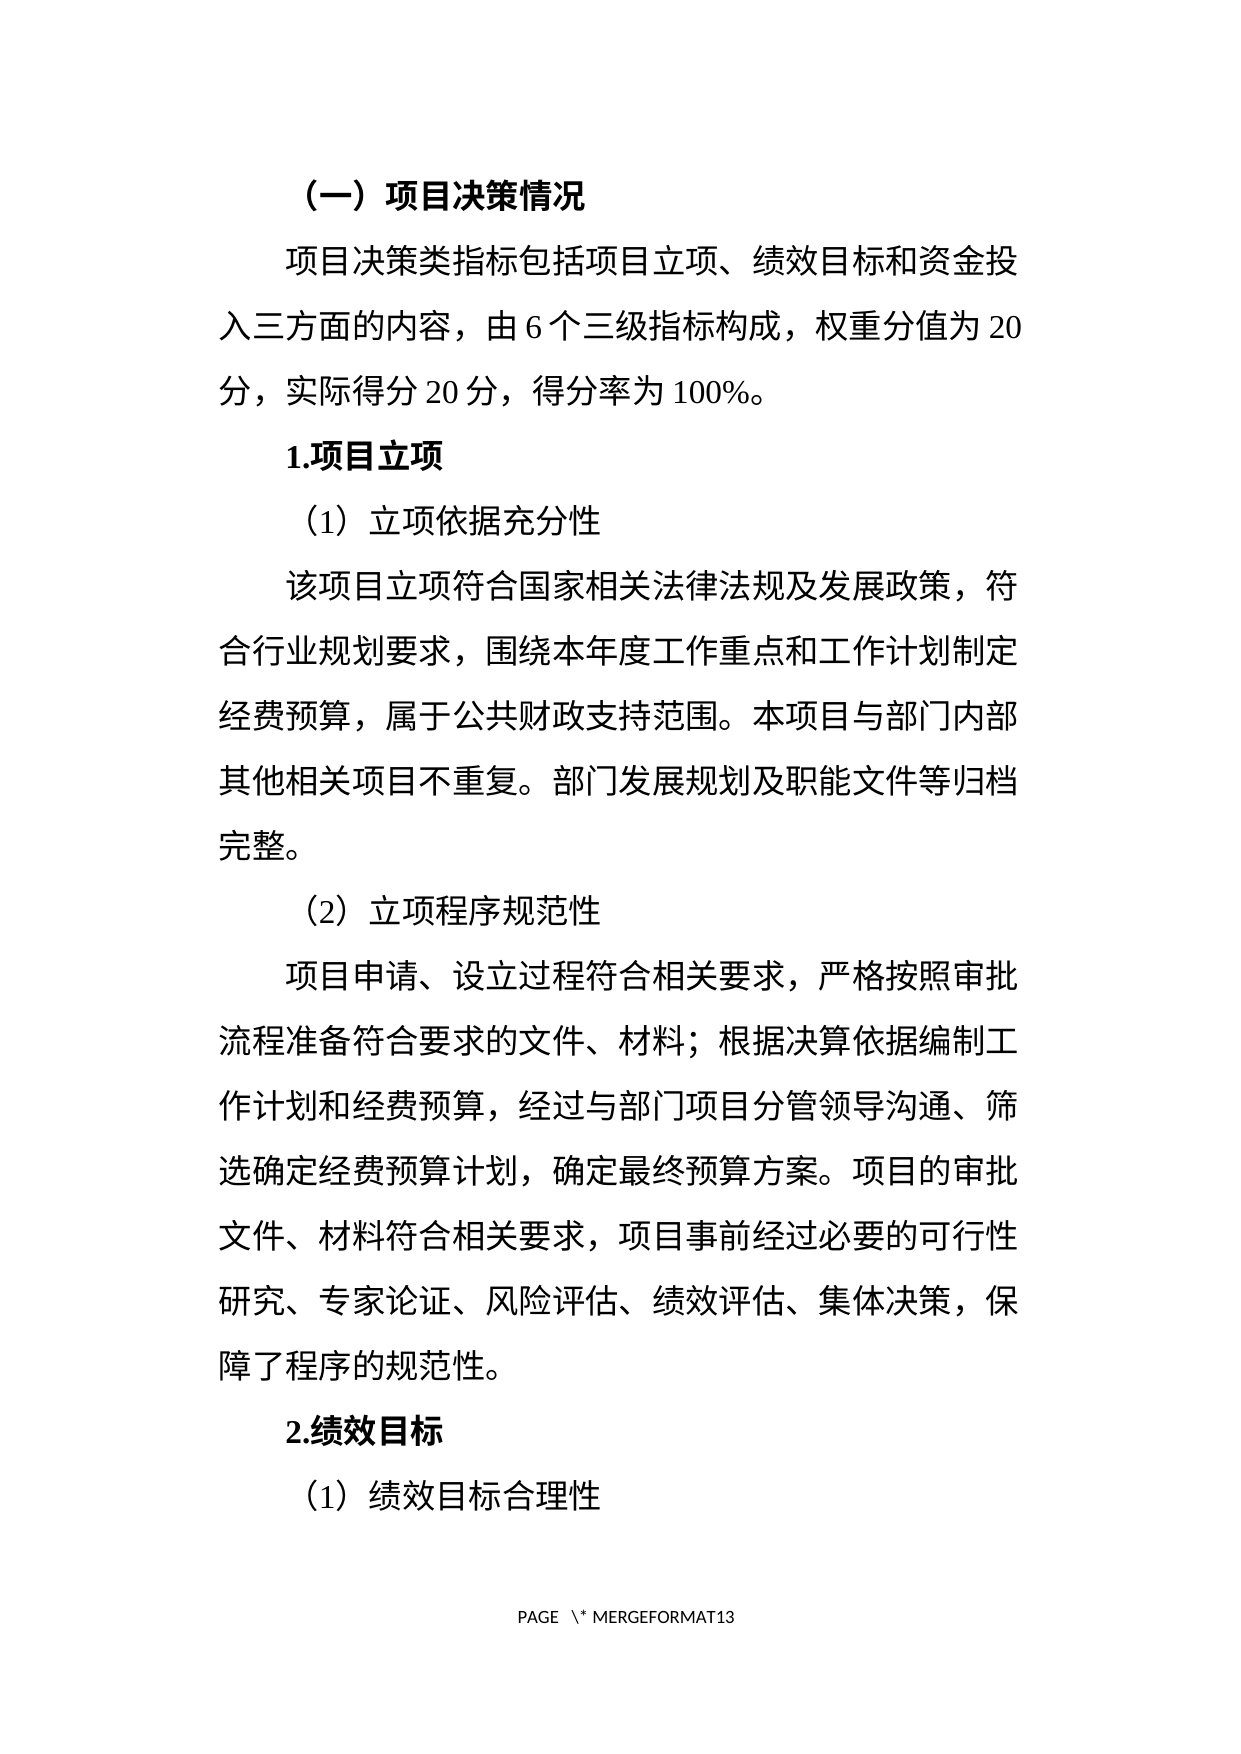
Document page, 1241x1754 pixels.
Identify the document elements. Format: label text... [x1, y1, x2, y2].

text 2.绩效目标 [218, 1397, 1033, 1462]
text （2）立项程序规范性 [218, 877, 1033, 942]
text 项目申请、设立过程符合相关要求，严格按照审批流程准备符合要求的文件、材料；根据决算依据编制工作计划和经费预算，经过与部门项目分管领导沟通、筛选确定经费预算计划，确定最终预算方案。项目的审批文件、材料符合相关要求，项目事前经过必要的可行性研究、专家论证、风险评估、绩效评估、集体决策，保障了程序的规范性。 [218, 942, 1033, 1397]
text 项目决策类指标包括项目立项、绩效目标和资金投入三方面的内容，由6个三级指标构成，权重分值为20分，实际得分20分，得分率为100%。 [218, 227, 1033, 422]
text （1）立项依据充分性 [218, 487, 1033, 552]
text （1）绩效目标合理性 [218, 1462, 1033, 1527]
title （一）项目决策情况 [218, 162, 1033, 227]
text 该项目立项符合国家相关法律法规及发展政策，符合行业规划要求，围绕本年度工作重点和工作计划制定经费预算，属于公共财政支持范围。本项目与部门内部其他相关项目不重复。部门发展规划及职能文件等归档完整。 [218, 552, 1033, 877]
text 1.项目立项 [218, 422, 1033, 487]
